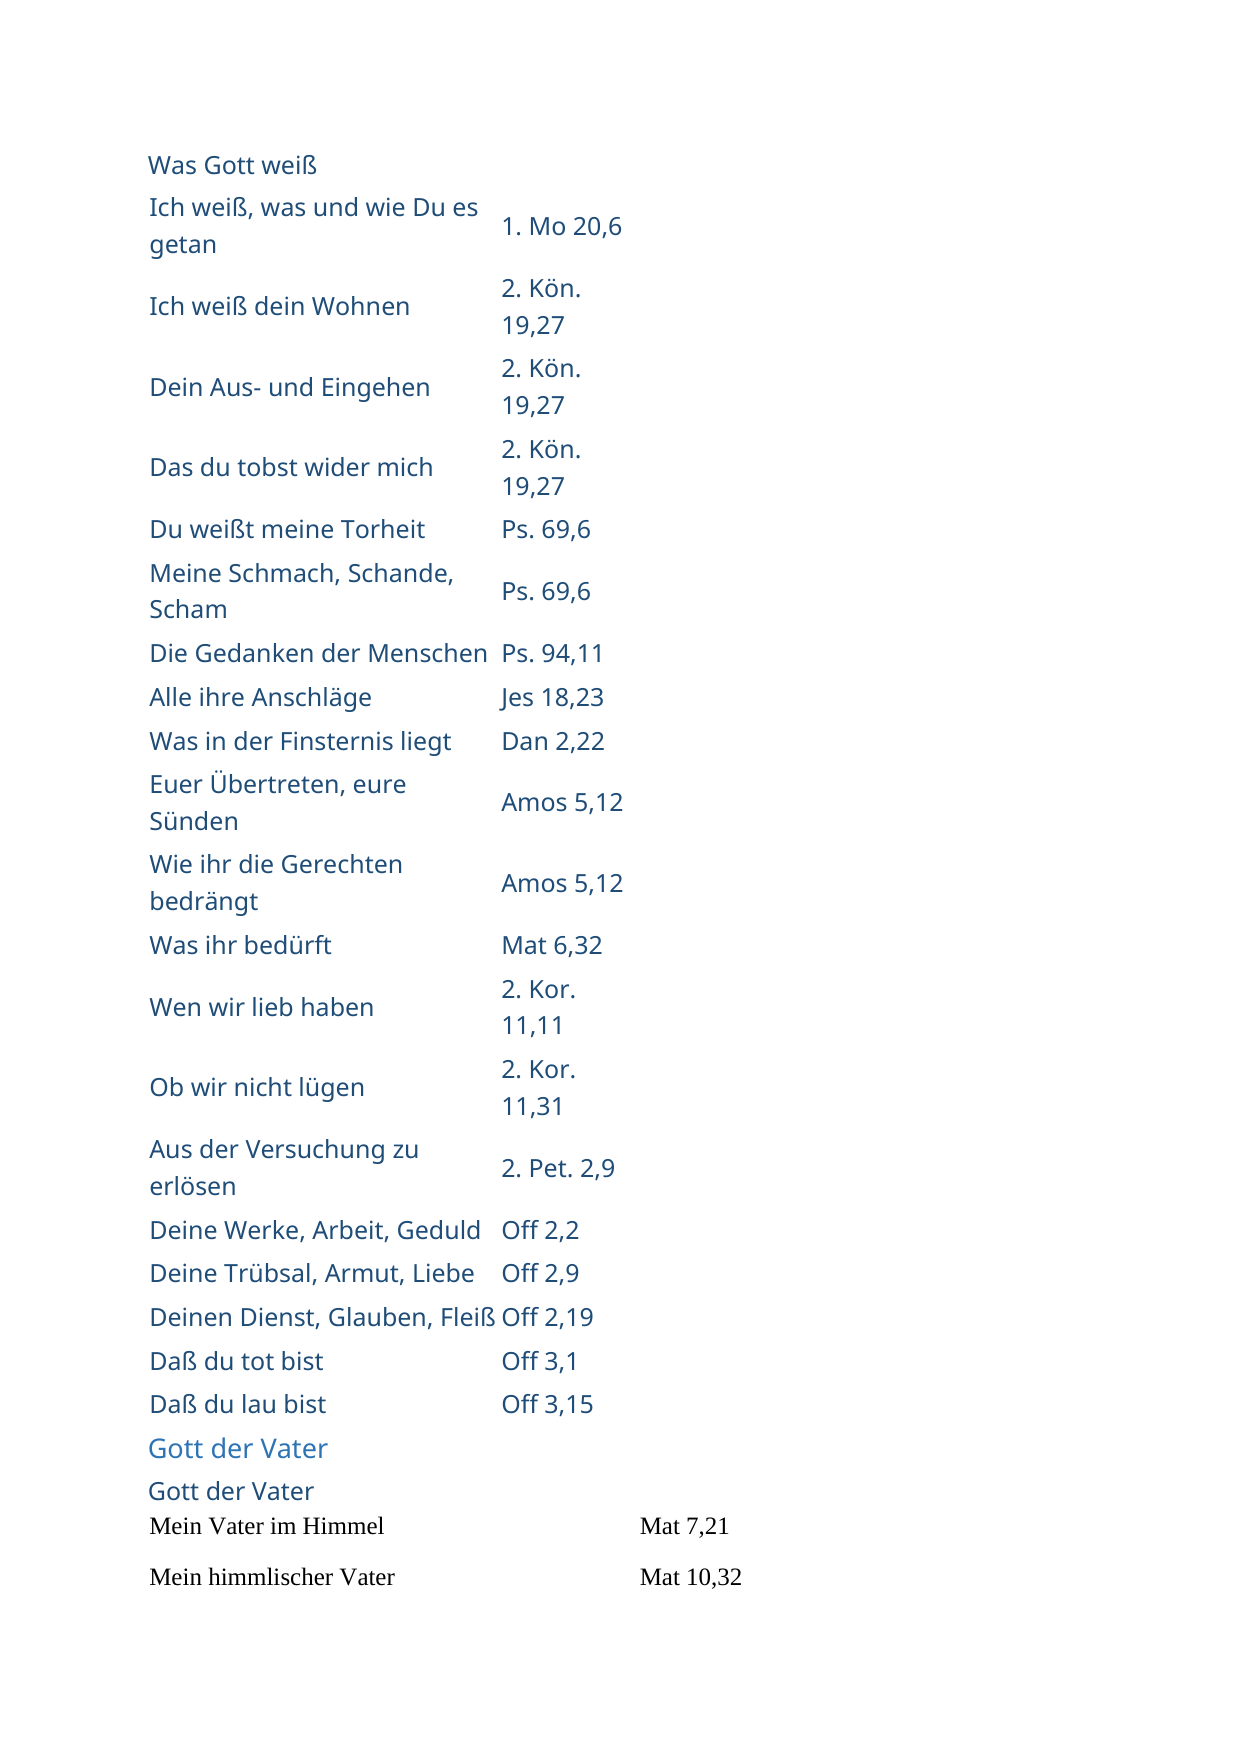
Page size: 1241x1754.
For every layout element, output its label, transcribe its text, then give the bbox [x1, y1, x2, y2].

table_cell Mat 6,32 [499, 922, 639, 966]
table_cell Dein Aus- und Eingehen [148, 345, 499, 426]
table_cell 2. Pet. 2,9 [499, 1126, 639, 1207]
table_cell Daß du lau bist [148, 1381, 499, 1425]
table_cell Du weißt meine Torheit [148, 506, 499, 550]
table_header Mat 7,21 [638, 1510, 753, 1561]
table_cell Amos 5,12 [499, 841, 639, 922]
table_cell Wie ihr die Gerechten bedrängt [148, 841, 499, 922]
table_header Ich weiß, was und wie Du es getan [148, 184, 499, 265]
table_cell 2. Kön. 19,27 [499, 265, 639, 345]
table_cell Jes 18,23 [499, 674, 639, 717]
subtitle Was Gott weiß [148, 148, 1093, 182]
table_cell 2. Kön. 19,27 [499, 345, 639, 426]
table_cell Off 2,9 [499, 1250, 639, 1294]
table_cell Daß du tot bist [148, 1338, 499, 1381]
table_cell 2. Kor. 11,31 [499, 1046, 639, 1126]
table_cell Alle ihre Anschläge [148, 674, 499, 717]
table_cell Ob wir nicht lügen [148, 1046, 499, 1126]
table_cell Ps. 69,6 [499, 550, 639, 630]
table_cell Deine Trübsal, Armut, Liebe [148, 1250, 499, 1294]
table_cell Off 2,2 [499, 1207, 639, 1250]
table_cell Was in der Finsternis liegt [148, 718, 499, 761]
table_cell Wen wir lieb haben [148, 966, 499, 1046]
table_cell Deine Werke, Arbeit, Geduld [148, 1207, 499, 1250]
table_cell Mein himmlischer Vater [148, 1561, 638, 1612]
table_cell Die Gedanken der Menschen [148, 630, 499, 674]
subtitle Gott der Vater [148, 1473, 1093, 1507]
table_cell Ps. 69,6 [499, 506, 639, 550]
table_cell Mat 10,32 [638, 1561, 753, 1612]
table_cell Ps. 94,11 [499, 630, 639, 674]
table_cell Euer Übertreten, eure Sünden [148, 761, 499, 841]
table_cell Off 3,15 [499, 1381, 639, 1425]
table_cell Deinen Dienst, Glauben, Fleiß [148, 1294, 499, 1338]
table_cell Off 2,19 [499, 1294, 639, 1338]
table_cell Dan 2,22 [499, 718, 639, 761]
table_cell Amos 5,12 [499, 761, 639, 841]
table_cell Aus der Versuchung zu erlösen [148, 1126, 499, 1207]
table_cell Off 3,1 [499, 1338, 639, 1381]
table_header 1. Mo 20,6 [499, 184, 639, 265]
table_cell 2. Kön. 19,27 [499, 426, 639, 506]
table_cell 2. Kor. 11,11 [499, 966, 639, 1046]
subtitle Gott der Vater [148, 1429, 1093, 1466]
table_cell Ich weiß dein Wohnen [148, 265, 499, 345]
table_cell Meine Schmach, Schande, Scham [148, 550, 499, 630]
table_cell Das du tobst wider mich [148, 426, 499, 506]
table_cell Was ihr bedürft [148, 922, 499, 966]
table_header Mein Vater im Himmel [148, 1510, 638, 1561]
